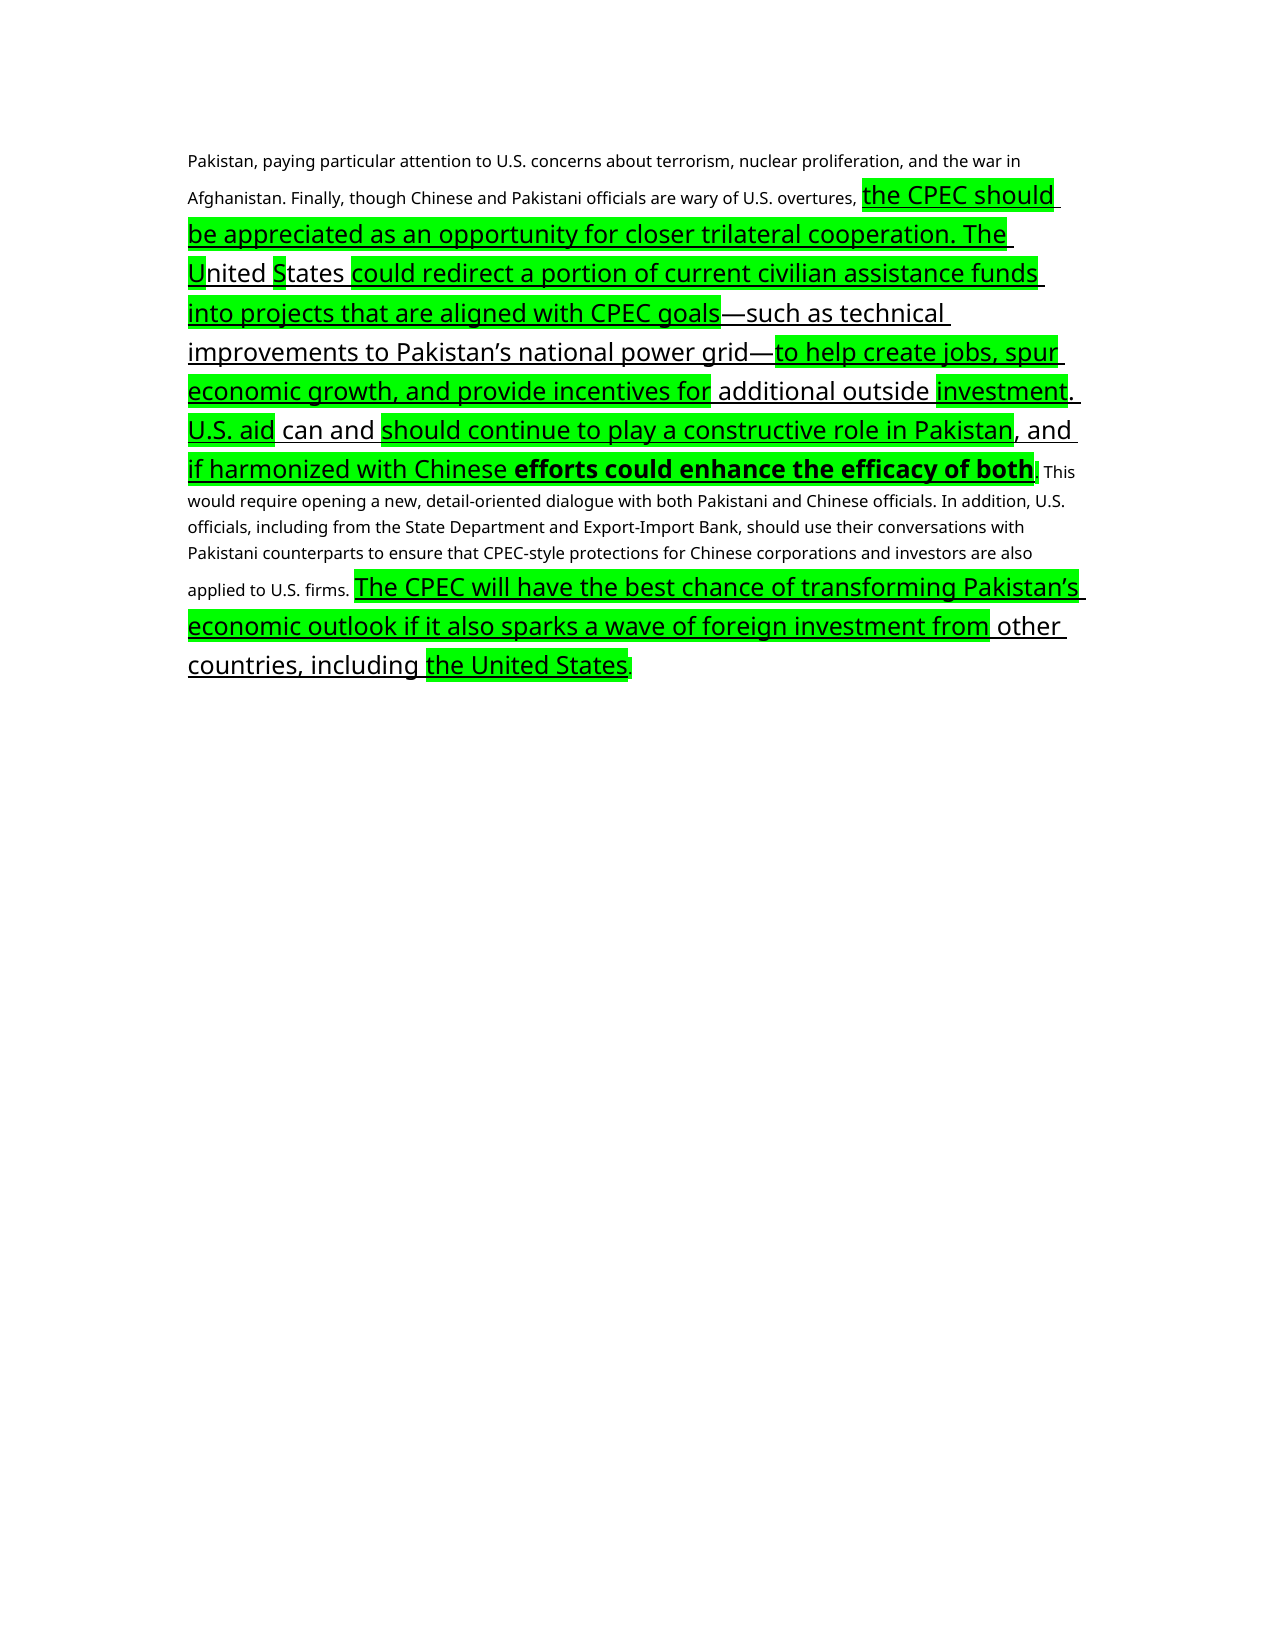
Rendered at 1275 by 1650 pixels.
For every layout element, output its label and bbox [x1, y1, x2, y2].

text [187, 150, 1087, 682]
